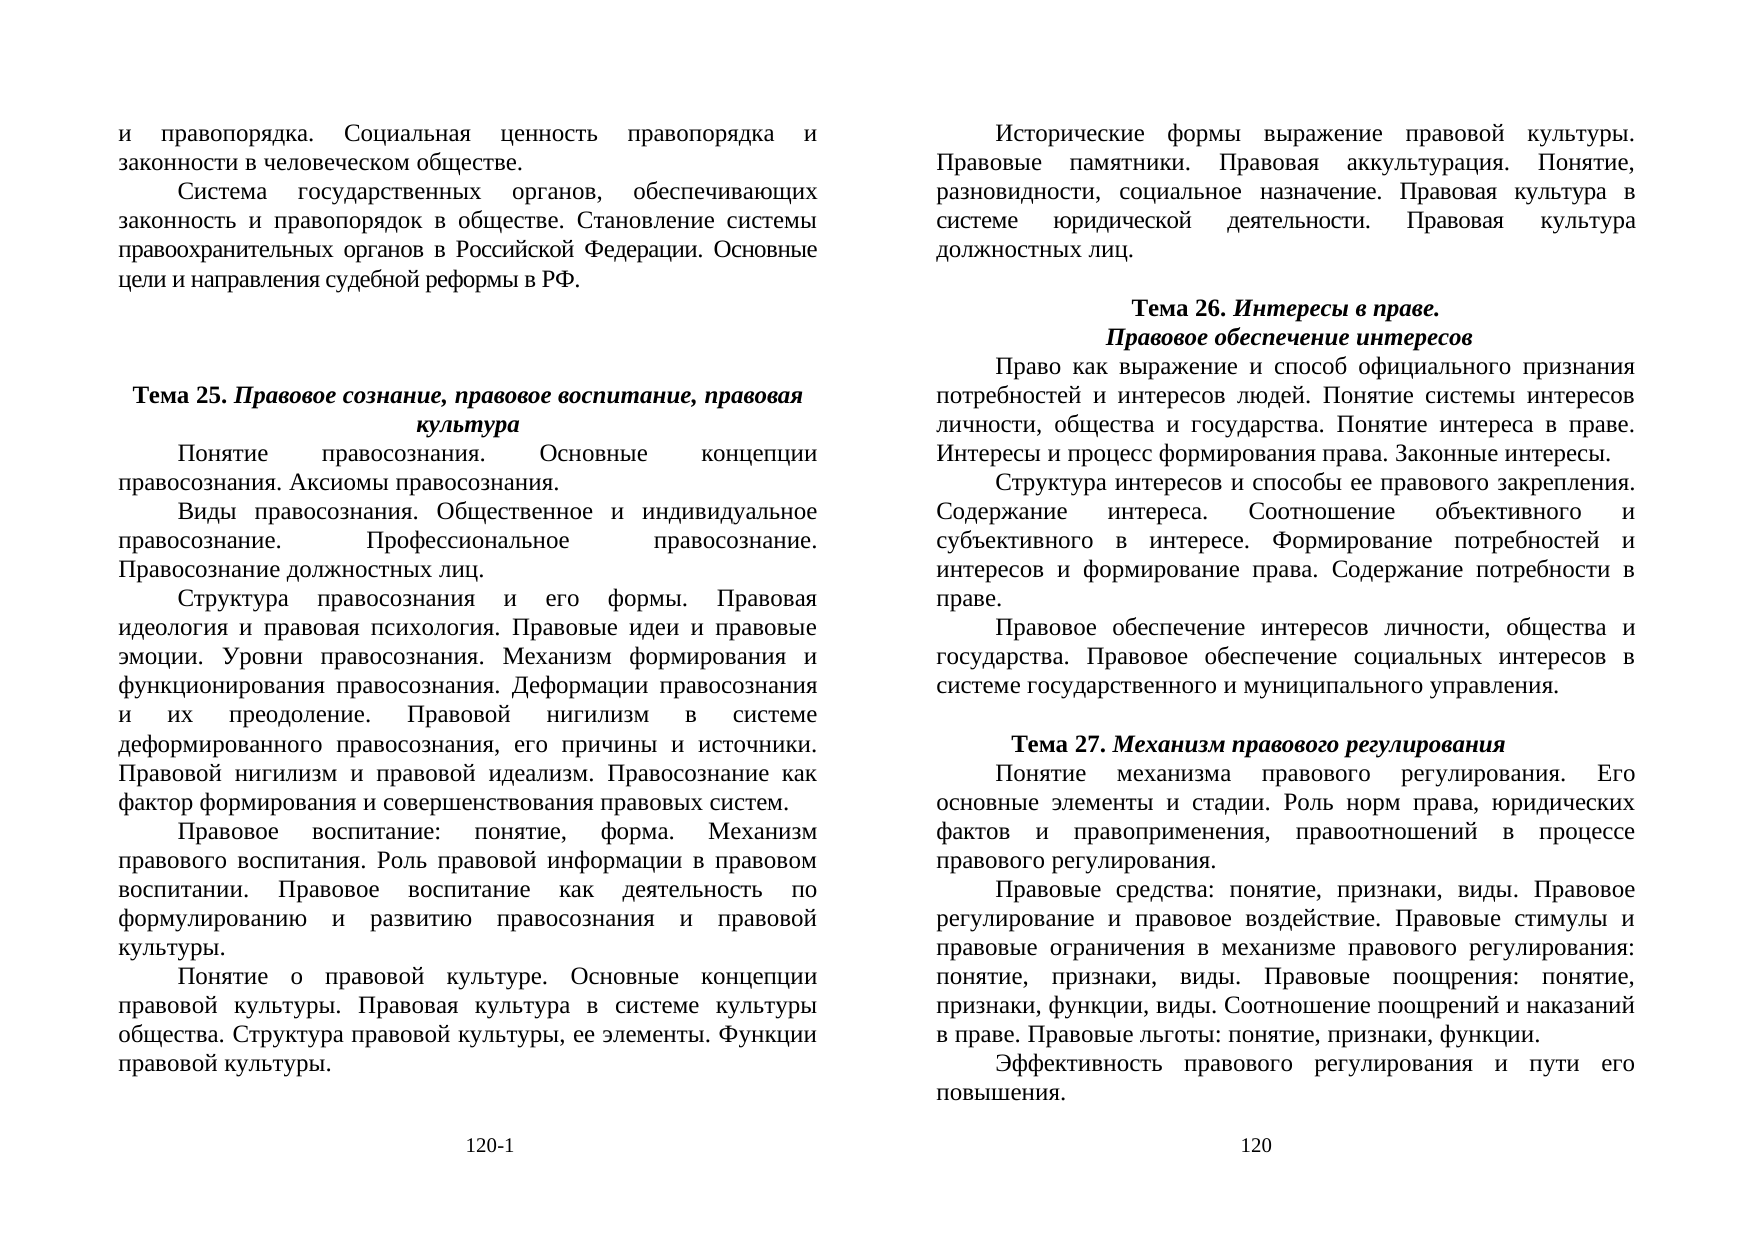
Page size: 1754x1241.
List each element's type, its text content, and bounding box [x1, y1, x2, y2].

text Правовое обеспечение интересов [936, 322, 1636, 351]
text Тема 27. Механизм правового регулирования [936, 728, 1636, 757]
text Эффективность правового регулирования и пути его повышения. [936, 1048, 1636, 1106]
text Правовые средства: понятие, признаки, виды. Правовое регулирование и правовое воздействие. Правовые стимулы и правовые ограничения в механизме правового регулирования: понятие, признаки, виды. Правовые поощрения: понятие, признаки, функции, виды. Соотношение поощрений и наказаний в праве. Правовые льготы: понятие, признаки, функции. [936, 874, 1636, 1048]
text Правовое обеспечение интересов личности, общества и государства. Правовое обеспечение социальных интересов в системе государственного и муниципального управления. [936, 612, 1636, 699]
text Понятие механизма правового регулирования. Его основные элементы и стадии. Роль норм права, юридических фактов и правоприменения, правоотношений в процессе правового регулирования. [936, 757, 1636, 874]
text Система государственных органов, обеспечивающих законность и правопорядок в обществе. Становление системы правоохранительных органов в Российской Федерации. Основные цели и направления судебной реформы в РФ. [118, 176, 818, 292]
text Правовое воспитание: понятие, форма. Механизм правового воспитания. Роль правовой информации в правовом воспитании. Правовое воспитание как деятельность по формулированию и развитию правосознания и правовой культуры. [118, 816, 818, 961]
text Право как выражение и способ официального признания потребностей и интересов людей. Понятие системы интересов личности, общества и государства. Понятие интереса в праве. Интересы и процесс формирования права. Законные интересы. [936, 351, 1636, 467]
text Виды правосознания. Общественное и индивидуальное правосознание. Профессиональное правосознание. Правосознание должностных лиц. [118, 496, 818, 583]
text Тема 26. Интересы в праве. [936, 292, 1636, 322]
text Понятие о правовой культуре. Основные концепции правовой культуры. Правовая культура в системе культуры общества. Структура правовой культуры, ее элементы. Функции правовой культуры. [118, 961, 818, 1077]
text Понятие правосознания. Основные концепции правосознания. Аксиомы правосознания. [118, 438, 818, 496]
text Исторические формы выражение правовой культуры. Правовые памятники. Правовая аккультурация. Понятие, разновидности, социальное назначение. Правовая культура в системе юридической деятельности. Правовая культура должностных лиц. [936, 118, 1636, 263]
text Структура интересов и способы ее правового закрепления. Содержание интереса. Соотношение объективного и субъективного в интересе. Формирование потребностей и интересов и формирование права. Содержание потребности в праве. [936, 467, 1636, 612]
text Структура правосознания и его формы. Правовая идеология и правовая психология. Правовые идеи и правовые эмоции. Уровни правосознания. Механизм формирования и функционирования правосознания. Деформации правосознания и их преодоление. Правовой нигилизм в системе деформированного правосознания, его причины и источники. Правовой нигилизм и правовой идеализм. Правосознание как фактор формирования и совершенствования правовых систем. [118, 583, 818, 816]
text Тема 25. Правовое сознание, правовое воспитание, правовая культура [118, 380, 818, 438]
